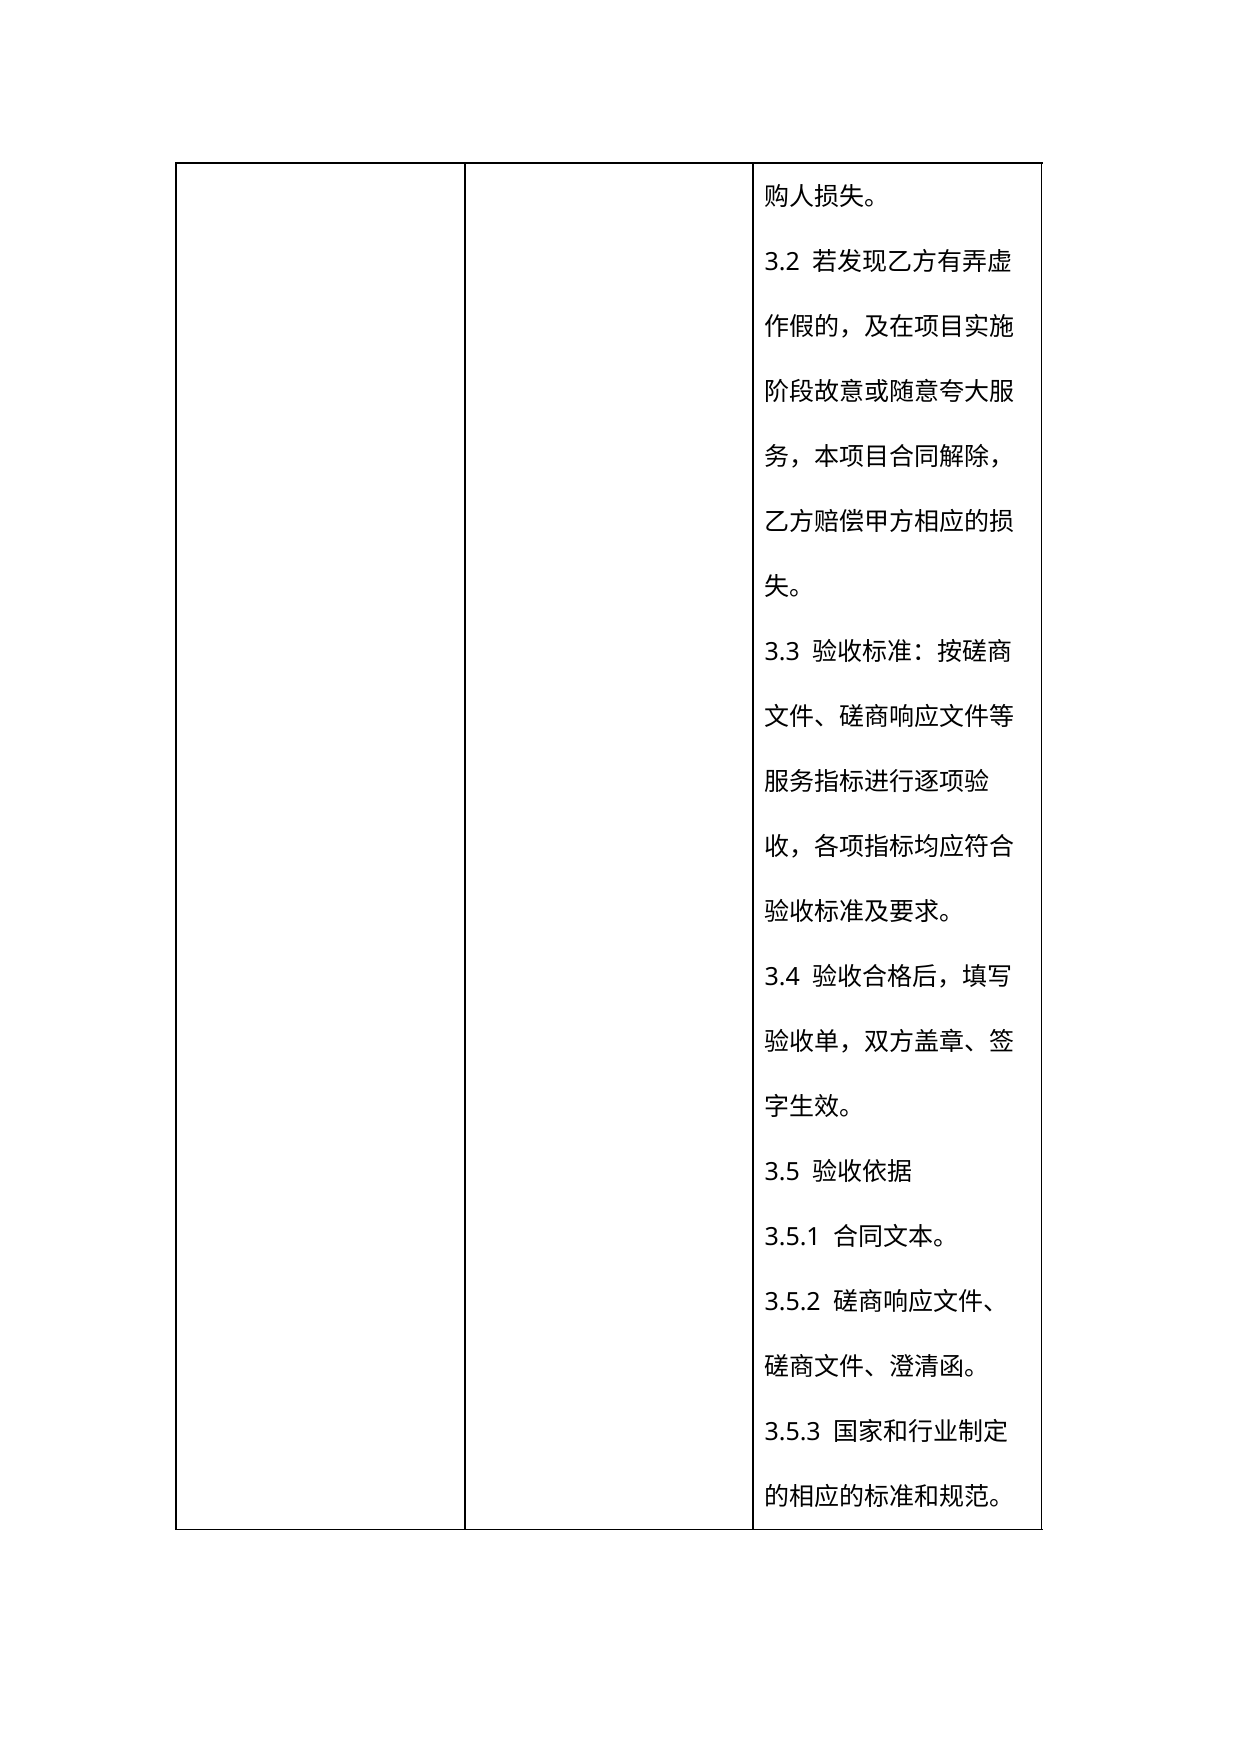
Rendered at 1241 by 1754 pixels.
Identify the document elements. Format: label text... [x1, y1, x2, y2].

table_cell 1 [177, 164, 464, 1528]
table_cell [466, 164, 752, 1528]
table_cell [754, 164, 1041, 1528]
